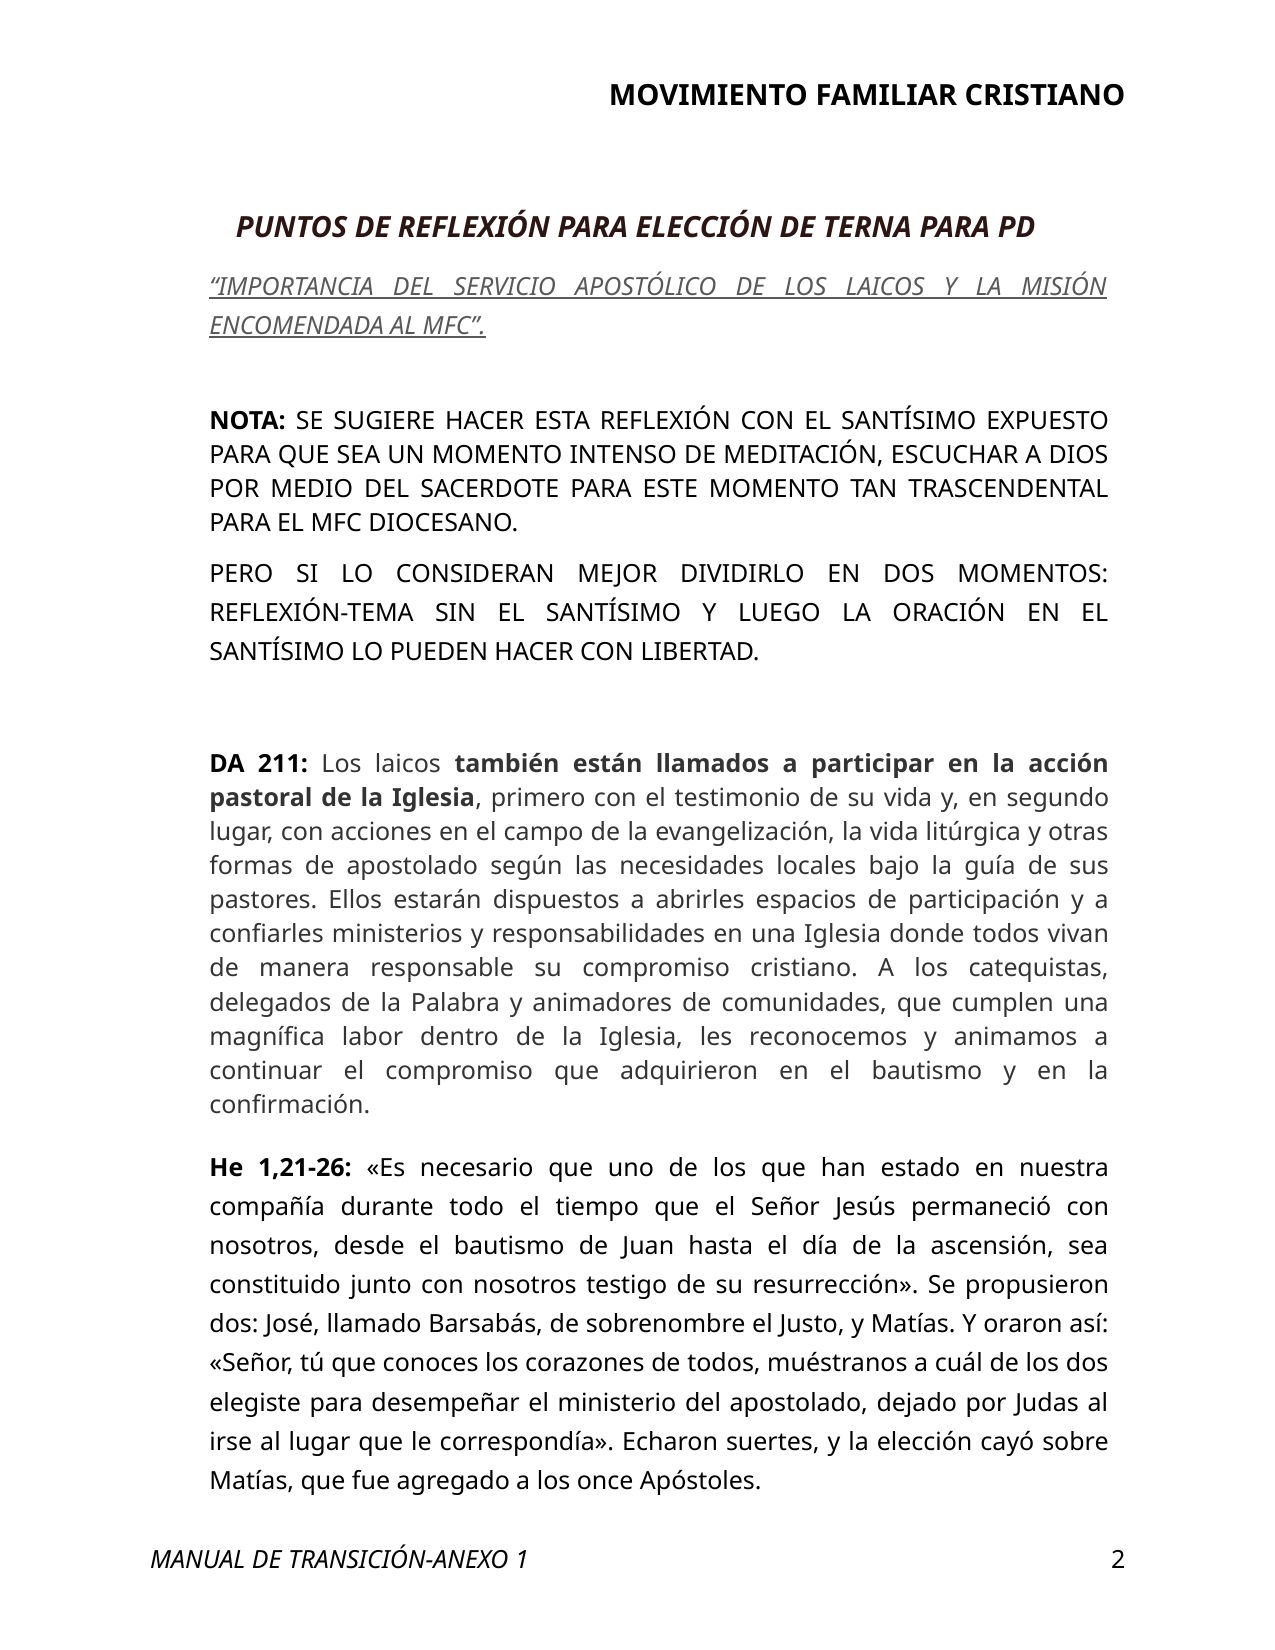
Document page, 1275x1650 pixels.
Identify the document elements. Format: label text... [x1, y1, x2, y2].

text PUNTOS DE REFLEXIÓN PARA ELECCIÓN DE TERNA PARA PD [150, 206, 1124, 246]
text NOTA: SE SUGIERE HACER ESTA REFLEXIÓN CON EL SANTÍSIMO EXPUESTO PARA QUE SEA UN MOMENTO INTENSO DE MEDITACIÓN, ESCUCHAR A DIOS POR MEDIO DEL SACERDOTE PARA ESTE MOMENTO TAN TRASCENDENTAL PARA EL MFC DIOCESANO. [209, 403, 1110, 539]
subtitle “IMPORTANCIA DEL SERVICIO APOSTÓLICO DE LOS LAICOS Y LA MISIÓN ENCOMENDADA AL MFC”. [209, 268, 1110, 341]
text He 1,21-26: «Es necesario que uno de los que han estado en nuestra compañía durante todo el tiempo que el Señor Jesús permaneció con nosotros, desde el bautismo de Juan hasta el día de la ascensión, sea constituido junto con nosotros testigo de su resurrección». Se propusieron dos: José, llamado Barsabás, de sobrenombre el Justo, y Matías. Y oraron así: «Señor, tú que conoces los corazones de todos, muéstranos a cuál de los dos elegiste para desempeñar el ministerio del apostolado, dejado por Judas al irse al lugar que le correspondía». Echaron suertes, y la elección cayó sobre Matías, que fue agregado a los once Apóstoles. [209, 1149, 1110, 1497]
text DA 211: Los laicos también están llamados a participar en la acción pastoral de la Iglesia, primero con el testimonio de su vida y, en segundo lugar, con acciones en el campo de la evangelización, la vida litúrgica y otras formas de apostolado según las necesidades locales bajo la guía de sus pastores. Ellos estarán dispuestos a abrirles espacios de participación y a confiarles ministerios y responsabilidades en una Iglesia donde todos vivan de manera responsable su compromiso cristiano. A los catequistas, delegados de la Palabra y animadores de comunidades, que cumplen una magnífica labor dentro de la Iglesia, les reconocemos y animamos a continuar el compromiso que adquirieron en el bautismo y en la confirmación. [209, 746, 1110, 1120]
text PERO SI LO CONSIDERAN MEJOR DIVIDIRLO EN DOS MOMENTOS: REFLEXIÓN-TEMA SIN EL SANTÍSIMO Y LUEGO LA ORACIÓN EN EL SANTÍSIMO LO PUEDEN HACER CON LIBERTAD. [209, 556, 1110, 668]
